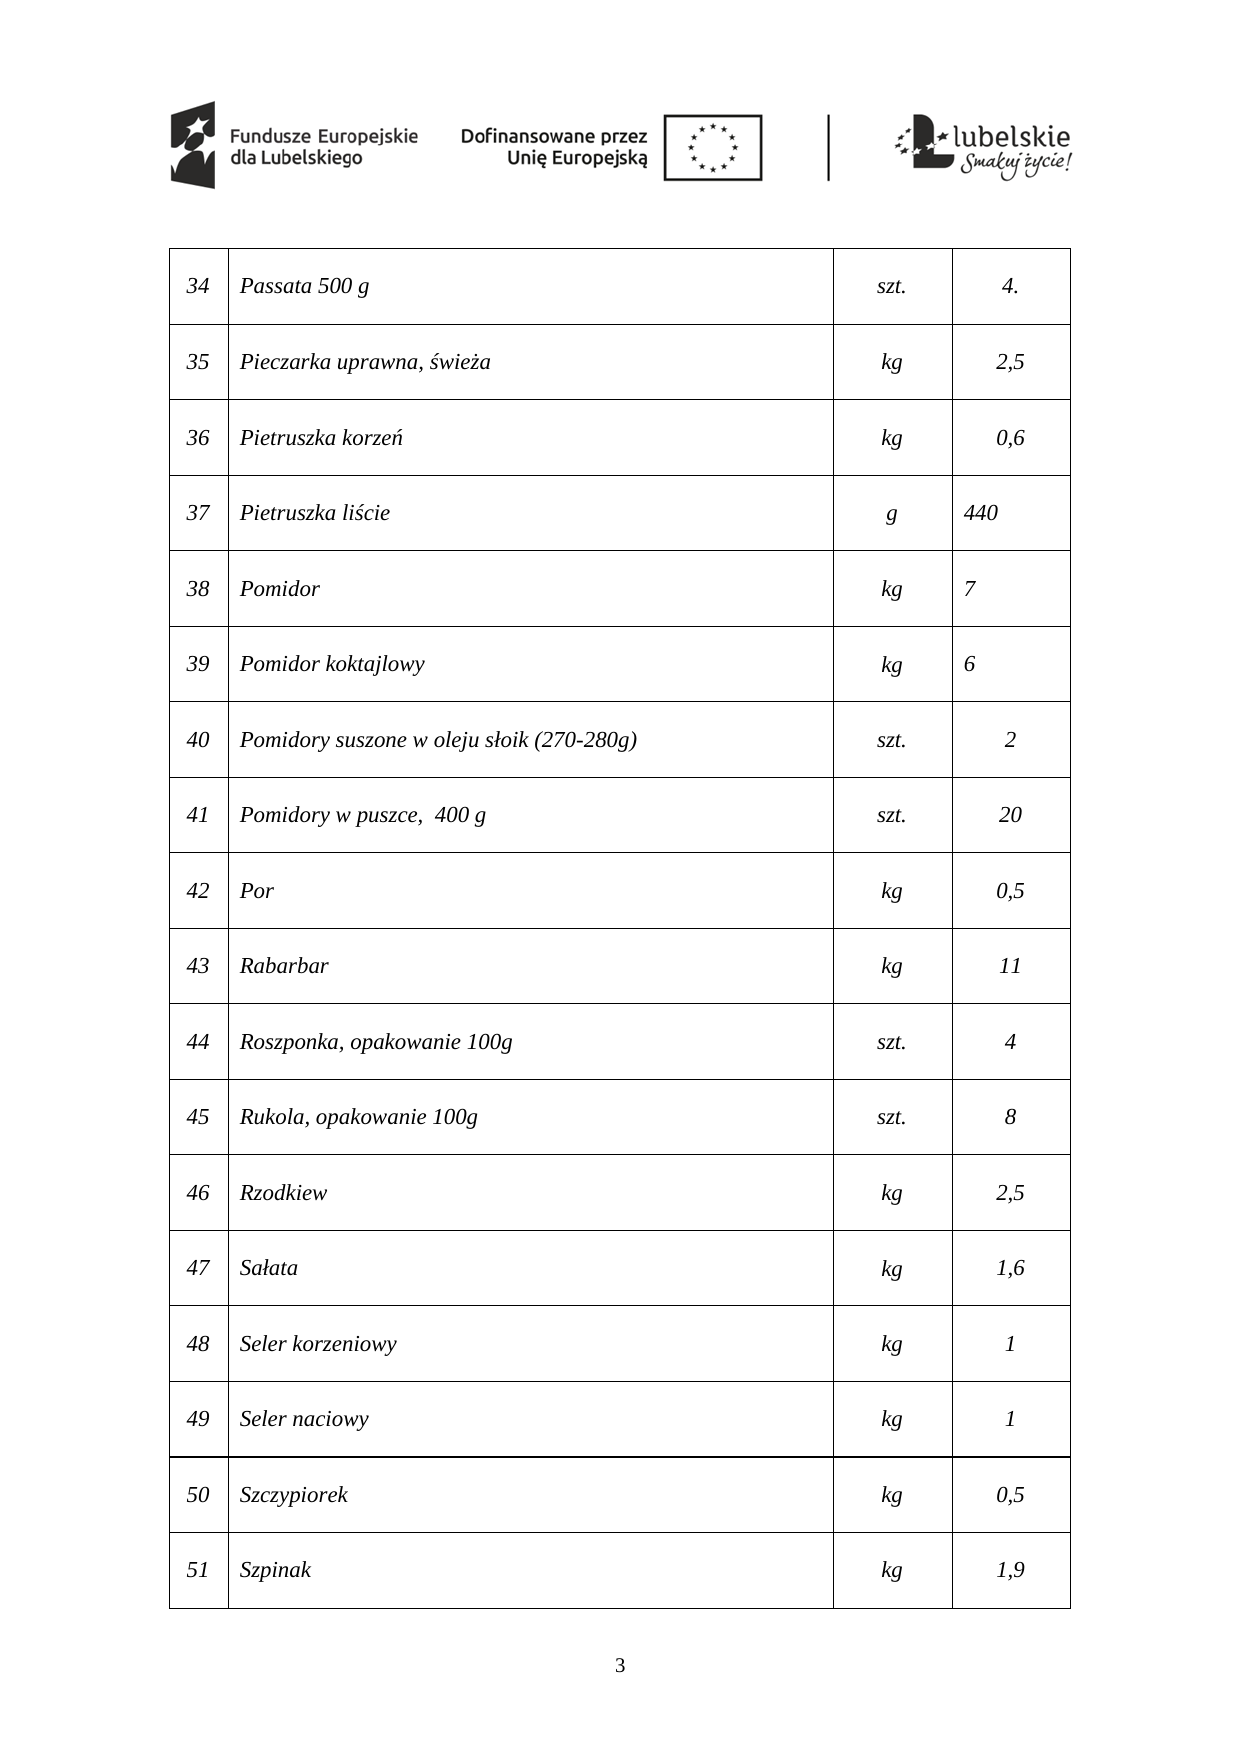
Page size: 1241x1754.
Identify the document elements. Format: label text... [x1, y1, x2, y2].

table_cell Por [229, 853, 833, 928]
table_cell szt. [834, 1080, 952, 1154]
table_cell g [834, 476, 952, 550]
table_cell kg [834, 325, 952, 399]
table_cell kg [834, 1306, 952, 1381]
table_cell 50 [170, 1458, 228, 1532]
table_cell 0,6 [953, 400, 1070, 474]
table_cell Roszponka, opakowanie 100g [229, 1004, 833, 1079]
table_cell Rabarbar [229, 929, 833, 1003]
table_cell 440 [953, 476, 1070, 550]
table_cell kg [834, 1231, 952, 1305]
table_cell Pomidor koktajlowy [229, 627, 833, 701]
table_cell 51 [170, 1533, 228, 1607]
table_cell 2,5 [953, 1155, 1070, 1230]
table_cell 39 [170, 627, 228, 701]
table_cell kg [834, 1533, 952, 1607]
table_cell 8 [953, 1080, 1070, 1154]
table_cell Sałata [229, 1231, 833, 1305]
table_cell 37 [170, 476, 228, 550]
table_cell Szczypiorek [229, 1458, 833, 1532]
table_cell 1 [953, 1382, 1070, 1456]
table_cell 1,9 [953, 1533, 1070, 1607]
table_cell 0,5 [953, 1458, 1070, 1532]
table_cell 49 [170, 1382, 228, 1456]
table_cell 35 [170, 325, 228, 399]
table_cell Pietruszka korzeń [229, 400, 833, 474]
table_cell Seler naciowy [229, 1382, 833, 1456]
table_cell kg [834, 929, 952, 1003]
table_cell 46 [170, 1155, 228, 1230]
table_cell 44 [170, 1004, 228, 1079]
table_cell 41 [170, 778, 228, 852]
table_cell Pietruszka liście [229, 476, 833, 550]
table_cell Pomidory suszone w oleju słoik (270-280g) [229, 702, 833, 777]
table_cell kg [834, 1458, 952, 1532]
table_cell 42 [170, 853, 228, 928]
table_cell 2,5 [953, 325, 1070, 399]
table_cell 6 [953, 627, 1070, 701]
table_cell 4 [953, 1004, 1070, 1079]
table_cell 38 [170, 551, 228, 626]
table_cell 40 [170, 702, 228, 777]
table_cell 36 [170, 400, 228, 474]
table_cell Rukola, opakowanie 100g [229, 1080, 833, 1154]
table_cell kg [834, 1382, 952, 1456]
table_cell 2 [953, 702, 1070, 777]
table_cell kg [834, 627, 952, 701]
table_cell szt. [834, 249, 952, 323]
table_cell Seler korzeniowy [229, 1306, 833, 1381]
table_cell Szpinak [229, 1533, 833, 1607]
table_cell 0,5 [953, 853, 1070, 928]
table_cell kg [834, 853, 952, 928]
table_cell 1,6 [953, 1231, 1070, 1305]
table_cell 43 [170, 929, 228, 1003]
table_cell 47 [170, 1231, 228, 1305]
table_cell kg [834, 551, 952, 626]
table_cell Pomidory w puszce, 400 g [229, 778, 833, 852]
table_cell 20 [953, 778, 1070, 852]
table_cell szt. [834, 778, 952, 852]
table_cell 1 [953, 1306, 1070, 1381]
table_cell 4. [953, 249, 1070, 323]
table_cell kg [834, 400, 952, 474]
table_cell 11 [953, 929, 1070, 1003]
table_cell szt. [834, 702, 952, 777]
table_cell 48 [170, 1306, 228, 1381]
table_cell 34 [170, 249, 228, 323]
table_cell Rzodkiew [229, 1155, 833, 1230]
table_cell szt. [834, 1004, 952, 1079]
table_cell Pieczarka uprawna, świeża [229, 325, 833, 399]
table_cell Passata 500 g [229, 249, 833, 323]
table_cell 7 [953, 551, 1070, 626]
picture [147, 78, 1093, 211]
table_cell 45 [170, 1080, 228, 1154]
table_cell Pomidor [229, 551, 833, 626]
table_cell kg [834, 1155, 952, 1230]
